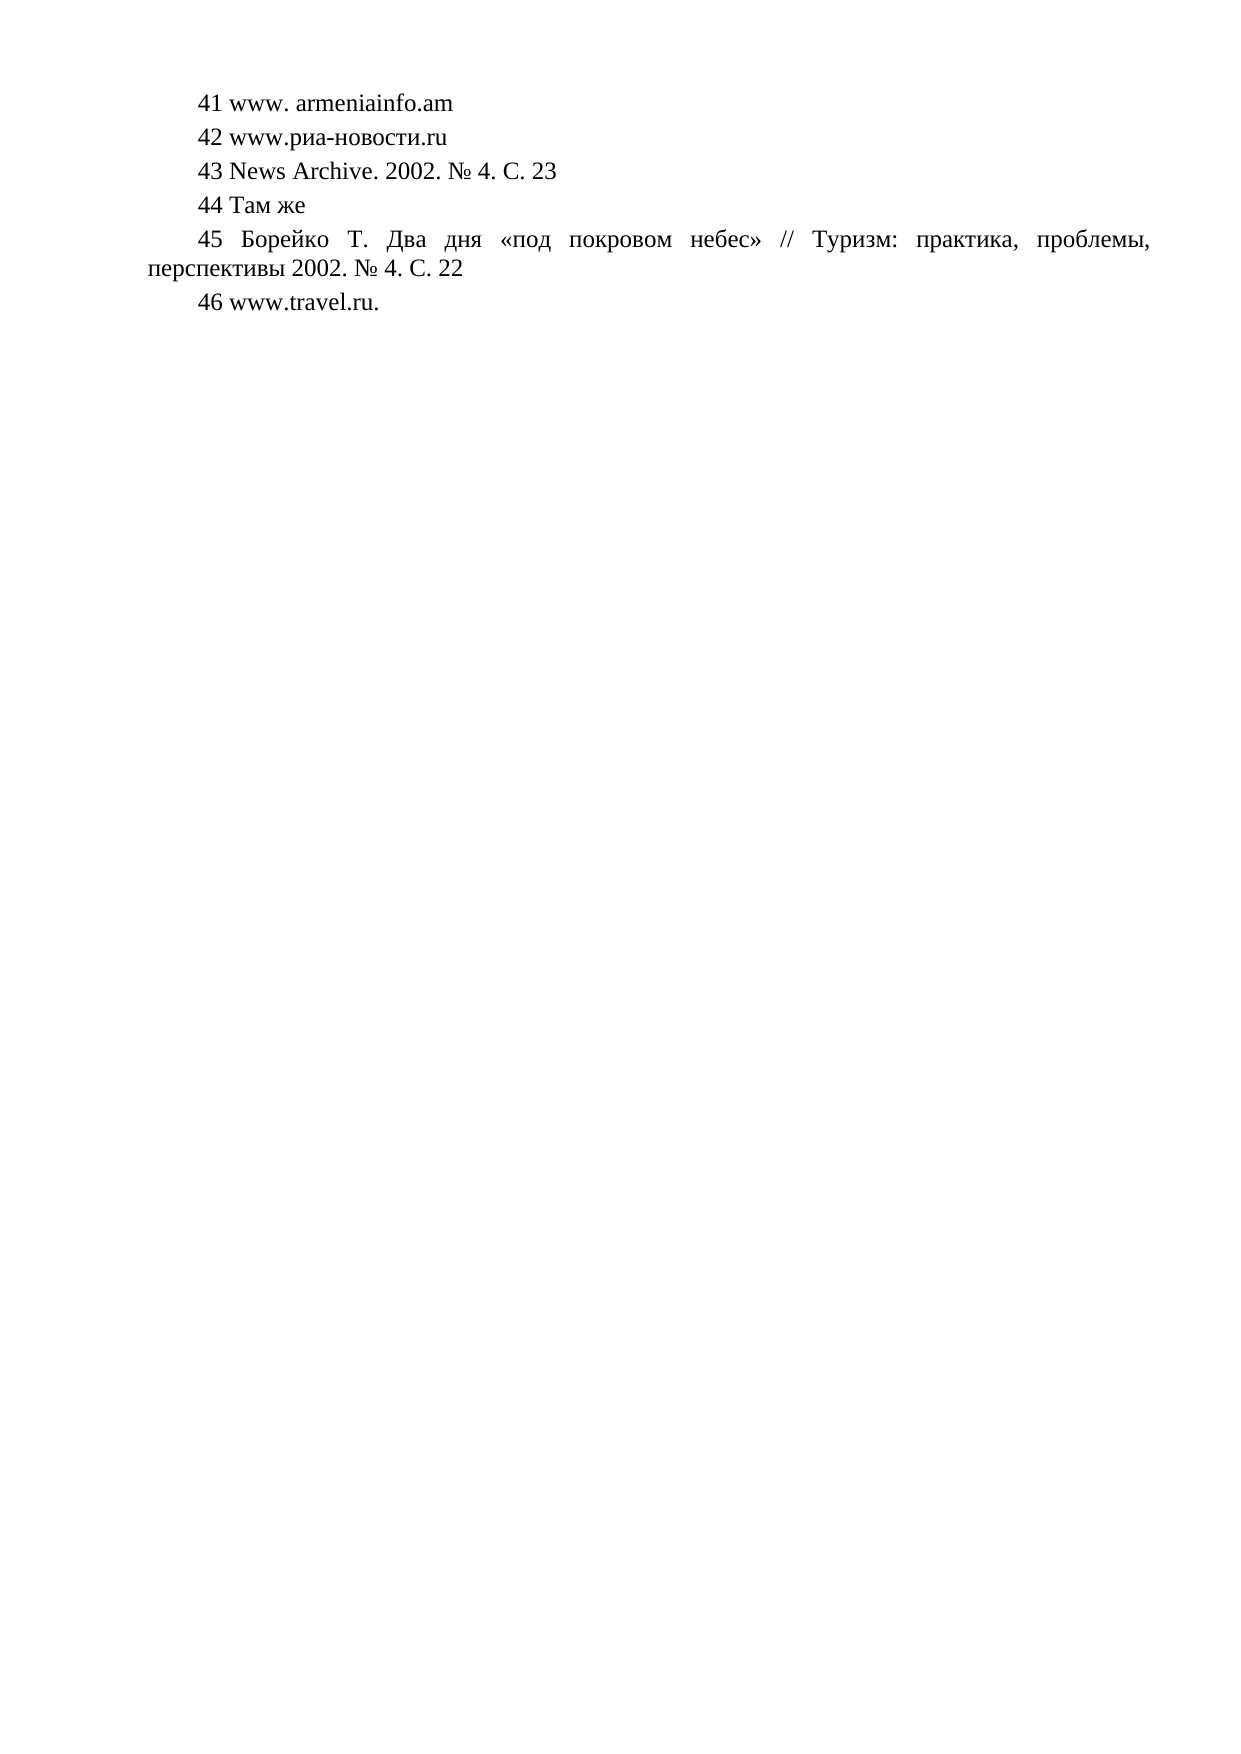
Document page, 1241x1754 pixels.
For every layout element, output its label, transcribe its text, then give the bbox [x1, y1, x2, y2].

text 44 Там же [148, 190, 1152, 219]
text 45 Борейко Т. Два дня «под покровом небес» // Туризм: практика, проблемы, перспективы 2002. № 4. С. 22 [148, 224, 1152, 281]
text 41 www. armeniainfo.am [148, 88, 1152, 117]
text 46 www.travel.ru. [148, 287, 1152, 315]
text 43 News Archive. 2002. № 4. С. 23 [148, 156, 1152, 185]
text 42 www.риа-новости.ru [148, 122, 1152, 151]
